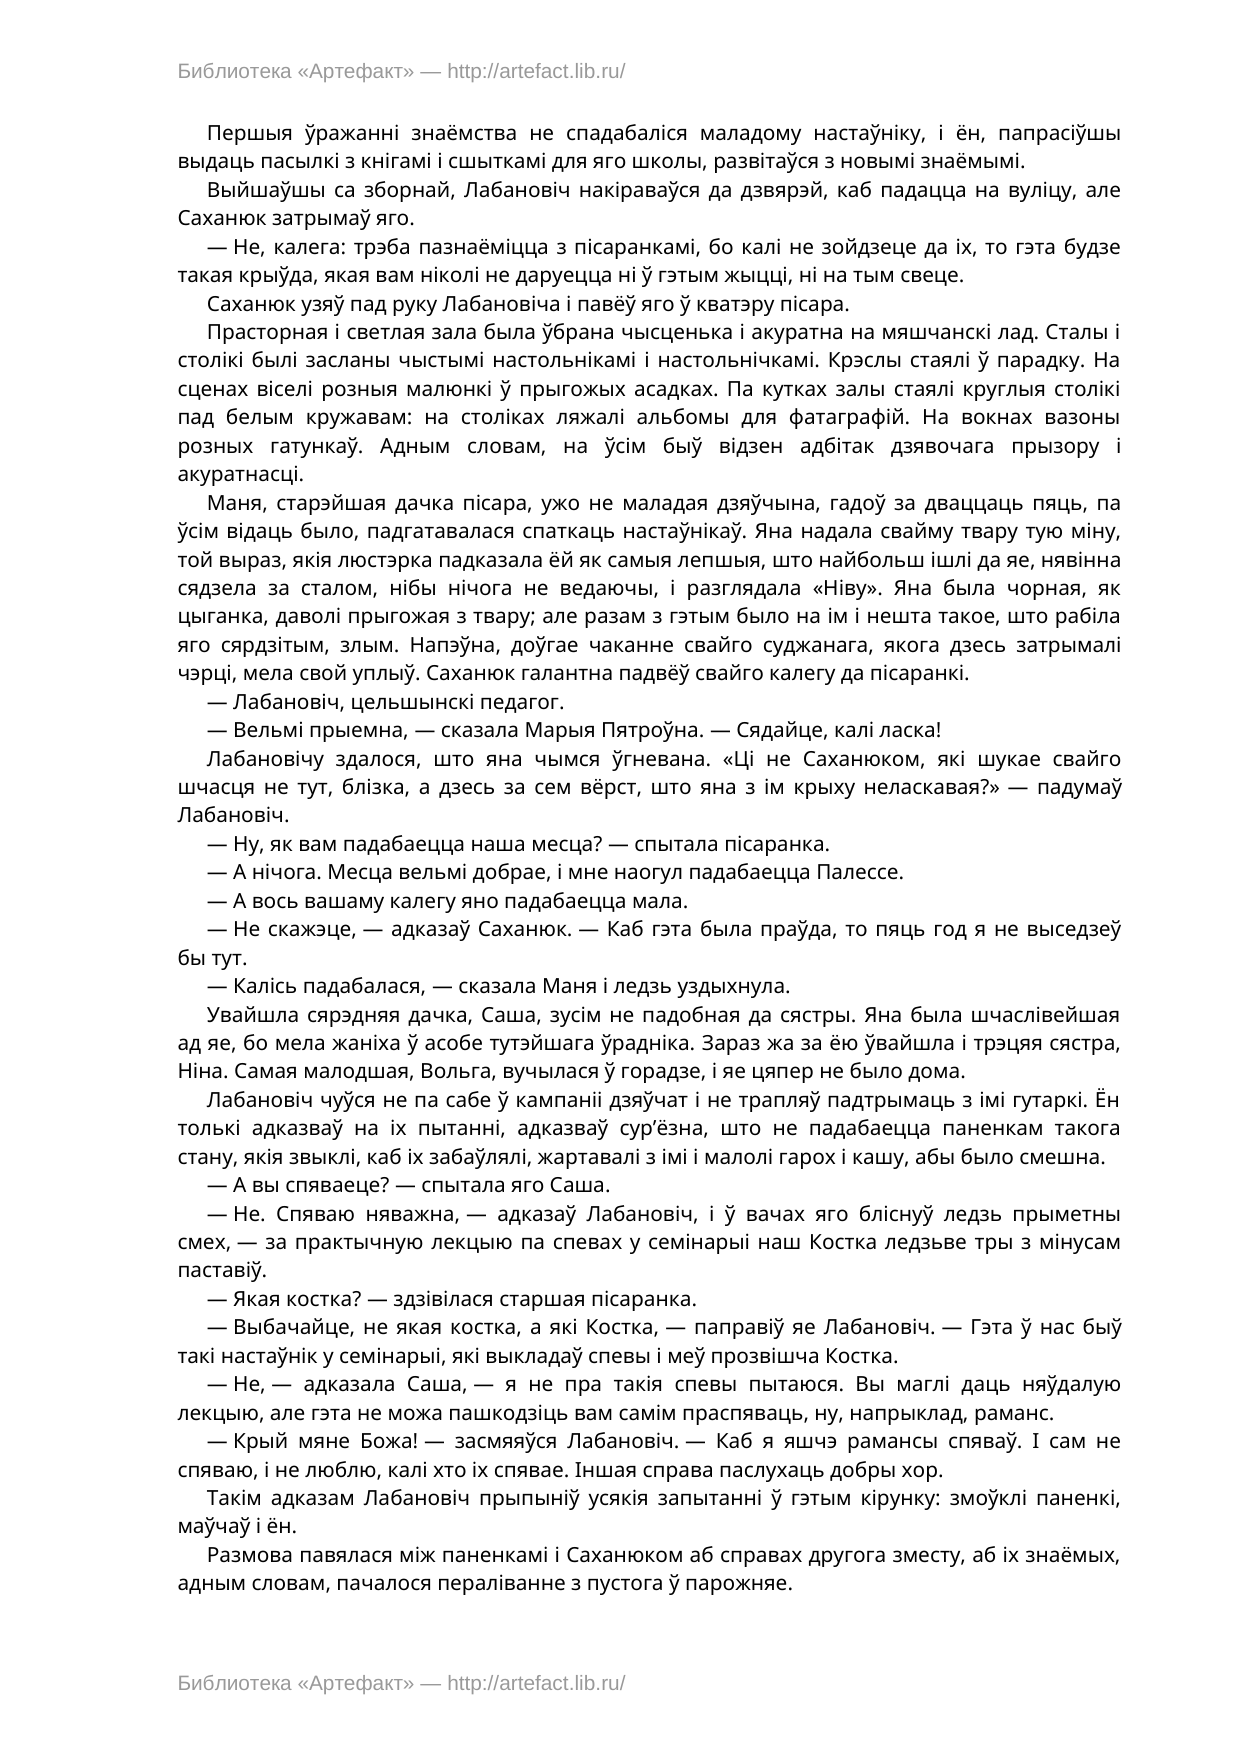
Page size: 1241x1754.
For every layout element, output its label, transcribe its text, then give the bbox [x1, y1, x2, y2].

text — Ну, як вам падабаецца наша месца? — спытала пісаранка. [177, 829, 1122, 857]
text — А вы спяваеце? — спытала яго Саша. [177, 1170, 1122, 1199]
text Лабановічу здалося, што яна чымся ўгневана. «Ці не Саханюком, які шукае свайго шчасця не тут, блізка, а дзесь за сем вёрст, што яна з ім крыху неласкавая?» — падумаў Лабановіч. [177, 744, 1122, 829]
text — Не, калега: трэба пазнаёміцца з пісаранкамі, бо калі не зойдзеце да іх, то гэта будзе такая крыўда, якая вам ніколі не даруецца ні ў гэтым жыцці, ні на тым свеце. [177, 232, 1122, 289]
text — Не, — адказала Саша, — я не пра такія спевы пытаюся. Вы маглі даць няўдалую лекцыю, але гэта не можа пашкодзіць вам самім праспяваць, ну, напрыклад, раманс. [177, 1369, 1122, 1426]
text Маня, старэйшая дачка пісара, ужо не маладая дзяўчына, гадоў за дваццаць пяць, па ўсім відаць было, падгатавалася спаткаць настаўнікаў. Яна надала свайму твару тую міну, той выраз, якія люстэрка падказала ёй як самыя лепшыя, што найбольш ішлі да яе, нявінна сядзела за сталом, нібы нічога не ведаючы, і разглядала «Ніву». Яна была чорная, як цыганка, даволі прыгожая з твару; але разам з гэтым было на ім і нешта такое, што рабіла яго сярдзітым, злым. Напэўна, доўгае чаканне свайго суджанага, якога дзесь затрымалі чэрці, мела свой уплыў. Саханюк галантна падвёў свайго калегу да пісаранкі. [177, 488, 1122, 687]
text Увайшла сярэдняя дачка, Саша, зусім не падобная да сястры. Яна была шчаслівейшая ад яе, бо мела жаніха ў асобе тутэйшага ўрадніка. Зараз жа за ёю ўвайшла і трэцяя сястра, Ніна. Самая малодшая, Вольга, вучылася ў горадзе, і яе цяпер не было дома. [177, 1000, 1122, 1085]
text — Лабановіч, цельшынскі педагог. [177, 687, 1122, 715]
text — Не скажэце, — адказаў Саханюк. — Каб гэта была праўда, то пяць год я не выседзеў бы тут. [177, 914, 1122, 971]
text Лабановіч чуўся не па сабе ў кампаніі дзяўчат і не трапляў падтрымаць з імі гутаркі. Ён толькі адказваў на іх пытанні, адказваў сур’ёзна, што не падабаецца паненкам такога стану, якія звыклі, каб іх забаўлялі, жартавалі з імі і малолі гарох і кашу, абы было смешна. [177, 1085, 1122, 1170]
text Выйшаўшы са зборнай, Лабановіч накіраваўся да дзвярэй, каб падацца на вуліцу, але Саханюк затрымаў яго. [177, 175, 1122, 232]
text — Не. Спяваю няважна, — адказаў Лабановіч, і ў вачах яго бліснуў ледзь прыметны смех, — за практычную лекцыю па спевах у семінарыі наш Костка ледзьве тры з мінусам паставіў. [177, 1199, 1122, 1284]
text — Якая костка? — здзівілася старшая пісаранка. [177, 1284, 1122, 1312]
text — Калісь падабалася, — сказала Маня і ледзь уздыхнула. [177, 971, 1122, 1000]
text — Выбачайце, не якая костка, а які Костка, — паправіў яе Лабановіч. — Гэта ў нас быў такі настаўнік у семінарыі, які выкладаў спевы і меў прозвішча Костка. [177, 1312, 1122, 1369]
text — Крый мяне Божа! — засмяяўся Лабановіч. — Каб я яшчэ рамансы спяваў. І сам не спяваю, і не люблю, калі хто іх спявае. Іншая справа паслухаць добры хор. [177, 1426, 1122, 1483]
text — А вось вашаму калегу яно падабаецца мала. [177, 886, 1122, 914]
text Саханюк узяў пад руку Лабановіча і павёў яго ў кватэру пісара. [177, 289, 1122, 317]
text Прасторная і светлая зала была ўбрана чысценька і акуратна на мяшчанскі лад. Сталы і столікі былі засланы чыстымі настольнікамі і настольнічкамі. Крэслы стаялі ў парадку. На сценах віселі розныя малюнкі ў прыгожых асадках. Па кутках залы стаялі круглыя столікі пад белым кружавам: на століках ляжалі альбомы для фатаграфій. На вокнах вазоны розных гатункаў. Адным словам, на ўсім быў відзен адбітак дзявочага прызору і акуратнасці. [177, 317, 1122, 488]
text Першыя ўражанні знаёмства не спадабаліся маладому настаўніку, і ён, папрасіўшы выдаць пасылкі з кнігамі і сшыткамі для яго школы, развітаўся з новымі знаёмымі. [177, 118, 1122, 175]
text — А нічога. Месца вельмі добрае, і мне наогул падабаецца Палессе. [177, 857, 1122, 886]
text Размова павялася між паненкамі і Саханюком аб справах другога зместу, аб іх знаёмых, адным словам, пачалося пераліванне з пустога ў парожняе. [177, 1540, 1122, 1597]
text Такім адказам Лабановіч прыпыніў усякія запытанні ў гэтым кірунку: змоўклі паненкі, маўчаў і ён. [177, 1483, 1122, 1540]
text — Вельмі прыемна, — сказала Марыя Пятроўна. — Сядайце, калі ласка! [177, 715, 1122, 744]
